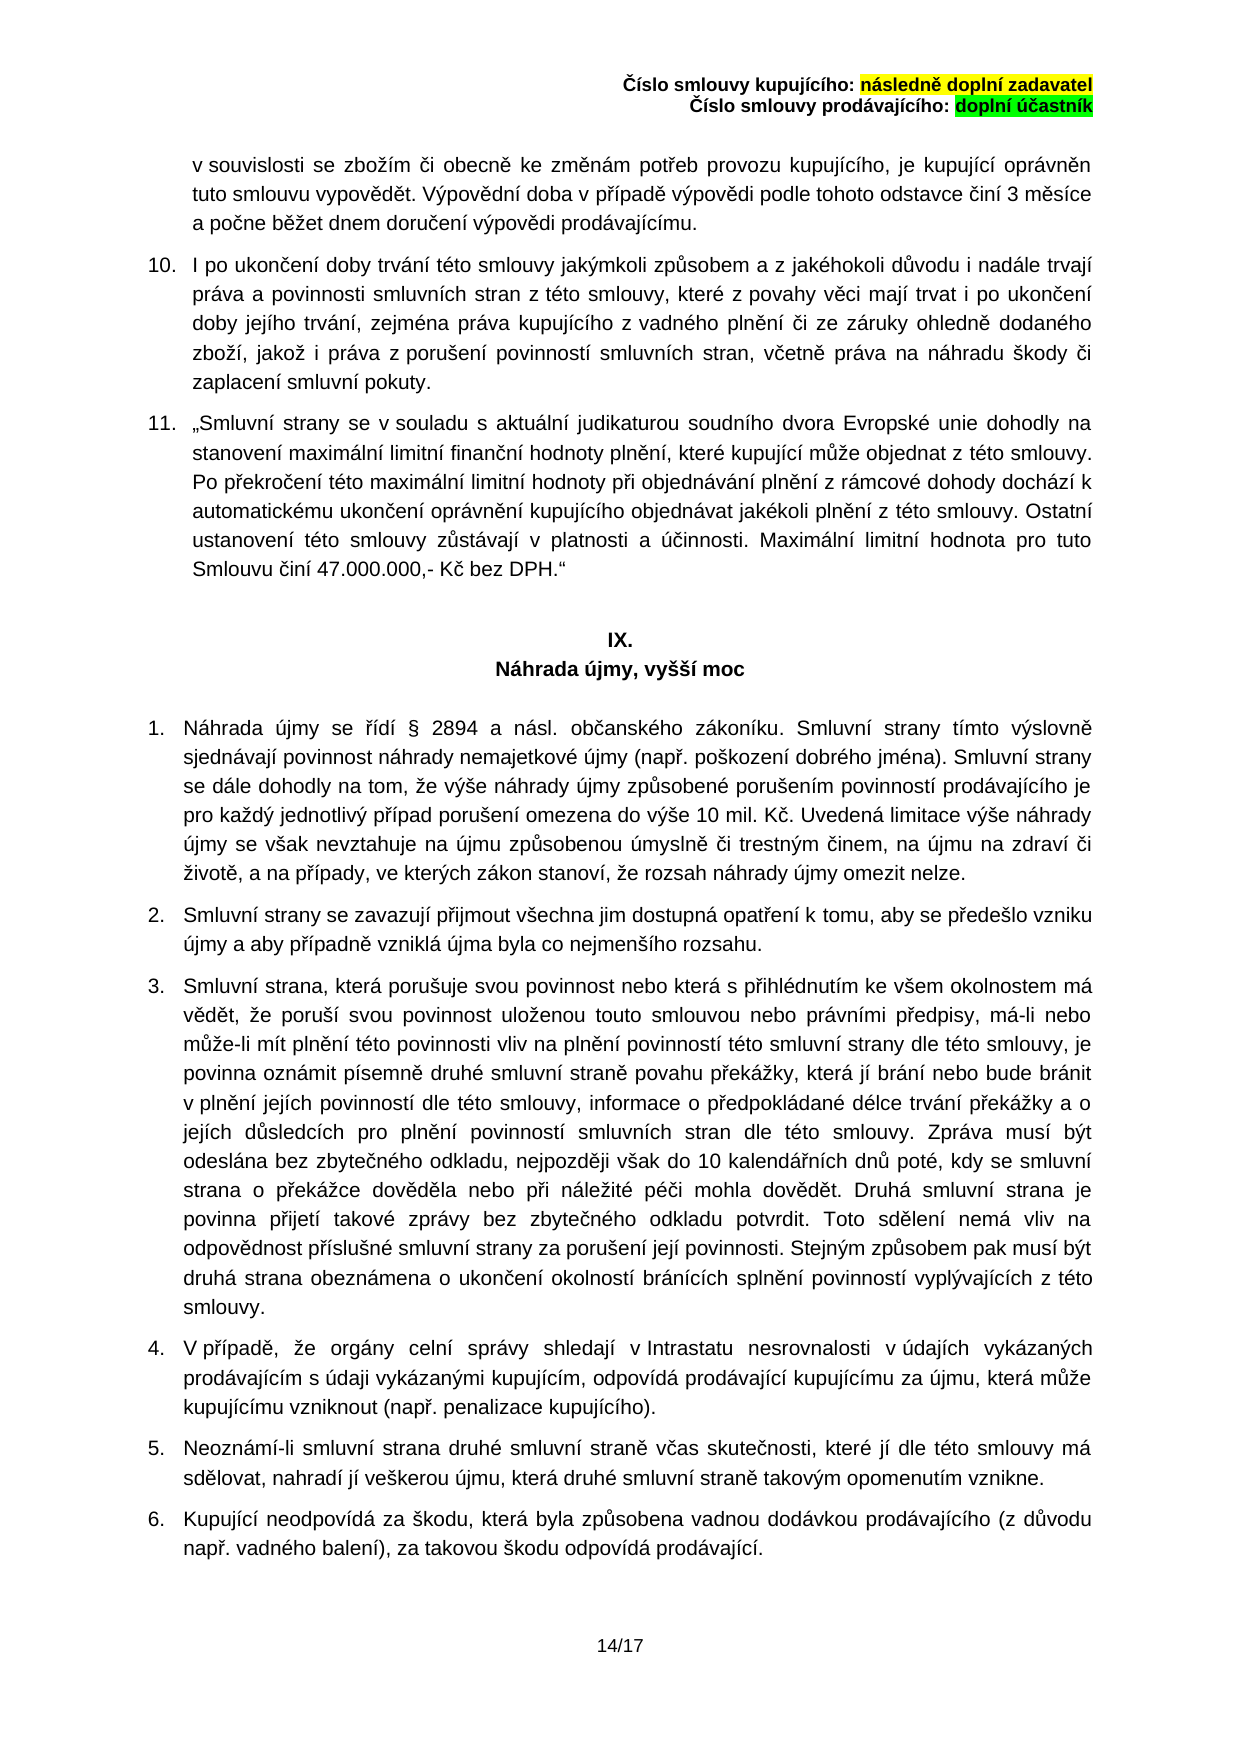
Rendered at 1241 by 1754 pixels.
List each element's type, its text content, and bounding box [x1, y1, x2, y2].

list „Smluvní strany se v souladu s aktuální judikaturou soudního dvora Evropské unie dohodly na stanovení maximální limitní finanční hodnoty plnění, které kupující může objednat z této smlouvy. Po překročení této maximální limitní hodnoty při objednávání plnění z rámcové dohody dochází k automatickému ukončení oprávnění kupujícího objednávat jakékoli plnění z této smlouvy. Ostatní ustanovení této smlouvy zůstávají v platnosti a účinnosti. Maximální limitní hodnota pro tuto Smlouvu činí 47.000.000,- Kč bez DPH.“ [148, 406, 1093, 581]
text IX. [148, 623, 1093, 652]
text Náhrada újmy, vyšší moc [148, 652, 1093, 681]
list Smluvní strany se zavazují přijmout všechna jim dostupná opatření k tomu, aby se předešlo vzniku újmy a aby případně vzniklá újma byla co nejmenšího rozsahu. [148, 898, 1093, 956]
list Smluvní strana, která porušuje svou povinnost nebo která s přihlédnutím ke všem okolnostem má vědět, že poruší svou povinnost uloženou touto smlouvou nebo právními předpisy, má-li nebo může-li mít plnění této povinnosti vliv na plnění povinností této smluvní strany dle této smlouvy, je povinna oznámit písemně druhé smluvní straně povahu překážky, která jí brání nebo bude bránit v plnění jejích povinností dle této smlouvy, informace o předpokládané délce trvání překážky a o jejích důsledcích pro plnění povinností smluvních stran dle této smlouvy. Zpráva musí být odeslána bez zbytečného odkladu, nejpozději však do 10 kalendářních dnů poté, kdy se smluvní strana o překážce dověděla nebo při náležité péči mohla dovědět. Druhá smluvní strana je povinna přijetí takové zprávy bez zbytečného odkladu potvrdit. Toto sdělení nemá vliv na odpovědnost příslušné smluvní strany za porušení její povinnosti. Stejným způsobem pak musí být druhá strana obeznámena o ukončení okolností bránících splnění povinností vyplývajících z této smlouvy. [148, 968, 1093, 1318]
list I po ukončení doby trvání této smlouvy jakýmkoli způsobem a z jakéhokoli důvodu i nadále trvají práva a povinnosti smluvních stran z této smlouvy, které z povahy věci mají trvat i po ukončení doby jejího trvání, zejména práva kupujícího z vadného plnění či ze záruky ohledně dodaného zboží, jakož i práva z porušení povinností smluvních stran, včetně práva na náhradu škody či zaplacení smluvní pokuty. [148, 248, 1093, 393]
list Náhrada újmy se řídí § 2894 a násl. občanského zákoníku. Smluvní strany tímto výslovně sjednávají povinnost náhrady nemajetkové újmy (např. poškození dobrého jména). Smluvní strany se dále dohodly na tom, že výše náhrady újmy způsobené porušením povinností prodávajícího je pro každý jednotlivý případ porušení omezena do výše 10 mil. Kč. Uvedená limitace výše náhrady újmy se však nevztahuje na újmu způsobenou úmyslně či trestným činem, na újmu na zdraví či životě, a na případy, ve kterých zákon stanoví, že rozsah náhrady újmy omezit nelze. [148, 710, 1093, 885]
list Kupující neodpovídá za škodu, která byla způsobena vadnou dodávkou prodávajícího (z důvodu např. vadného balení), za takovou škodu odpovídá prodávající. [148, 1502, 1093, 1560]
list Neoznámí-li smluvní strana druhé smluvní straně včas skutečnosti, které jí dle této smlouvy má sdělovat, nahradí jí veškerou újmu, která druhé smluvní straně takovým opomenutím vznikne. [148, 1431, 1093, 1489]
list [148, 148, 1093, 235]
list V případě, že orgány celní správy shledají v Intrastatu nesrovnalosti v údajích vykázaných prodávajícím s údaji vykázanými kupujícím, odpovídá prodávající kupujícímu za újmu, která může kupujícímu vzniknout (např. penalizace kupujícího). [148, 1331, 1093, 1418]
